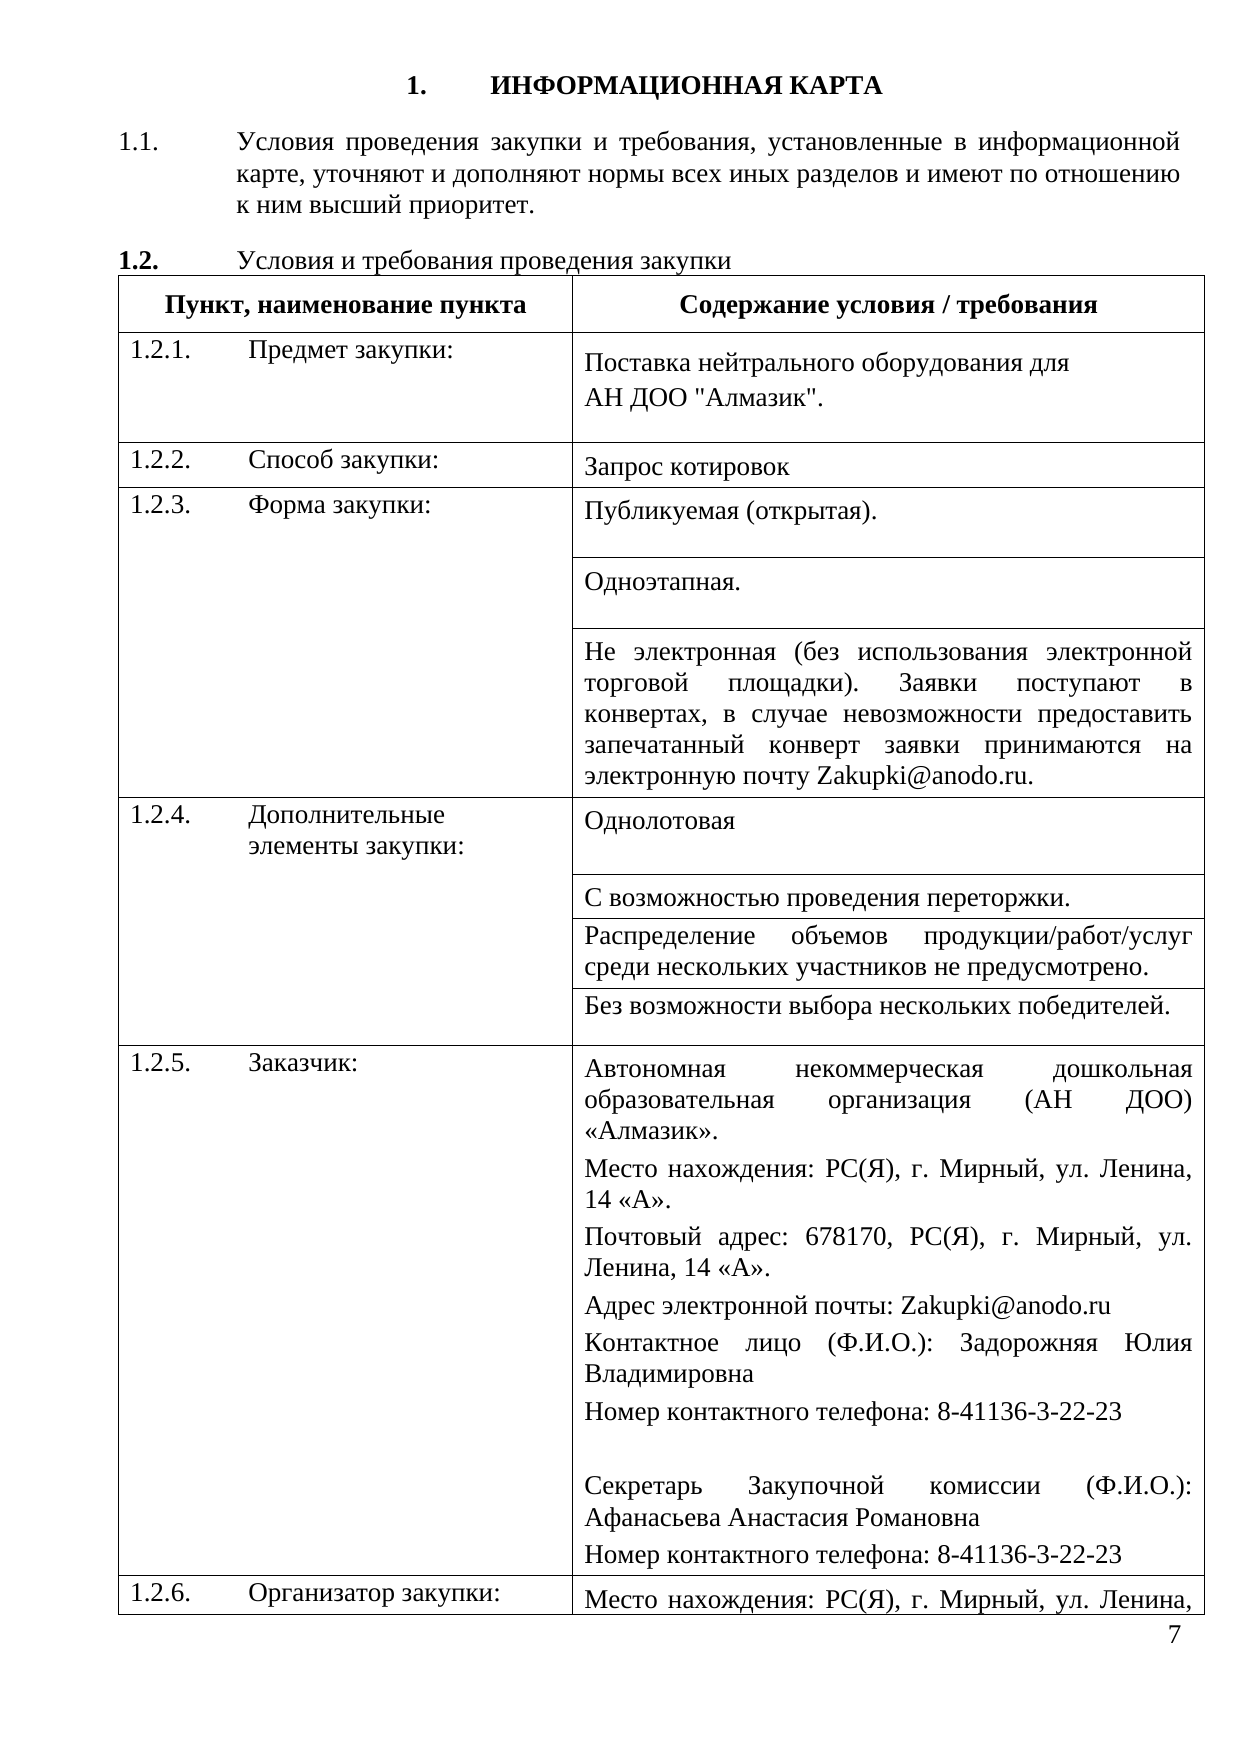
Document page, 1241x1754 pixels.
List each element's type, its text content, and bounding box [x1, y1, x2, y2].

table_header Пункт, наименование пункта [119, 276, 572, 332]
table_cell Публикуемая (открытая). [573, 488, 1204, 557]
table_cell Поставка нейтрального оборудования для АН ДОО "Алмазик". [573, 333, 1204, 442]
text Информационная карта [118, 69, 1181, 101]
table_cell Дополнительные элементы закупки: [119, 798, 572, 1045]
table_header Содержание условия / требования [573, 276, 1204, 332]
table_cell Заказчик: [119, 1046, 572, 1575]
table_cell Способ закупки: [119, 443, 572, 487]
text Условия и требования проведения закупки [118, 244, 1181, 275]
table_cell Форма закупки: [119, 488, 572, 797]
table_cell Предмет закупки: [119, 333, 572, 442]
table_cell Однолотовая [573, 798, 1204, 874]
table_cell Запрос котировок [573, 443, 1204, 487]
table_cell Распределение объемов продукции/работ/услуг среди нескольких участников не предусмотрено. [573, 919, 1204, 988]
table_cell Одноэтапная. [573, 558, 1204, 628]
text Условия проведения закупки и требования, установленные в информационной карте, уточняют и дополняют нормы всех иных разделов и имеют по отношению к ним высший приоритет. [118, 126, 1181, 219]
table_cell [119, 1576, 572, 1614]
table_cell Без возможности выбора нескольких победителей. [573, 989, 1204, 1045]
table_cell Автономная некоммерческая дошкольная образовательная организация (АН ДОО) «Алмазик». Место нахождения: РС(Я), г. Мирный, ул. Ленина, 14 «А». Почтовый адрес: 678170, РС(Я), г. Мирный, ул. Ленина, 14 «А». Адрес электронной почты: Zakupki@anodo.ru Контактное лицо (Ф.И.О.): Задорожняя Юлия Владимировна Номер контактного телефона: 8-41136-3-22-23 Секретарь Закупочной комиссии (Ф.И.О.): Афанасьева Анастасия Романовна Номер контактного телефона: 8-41136-3-22-23 [573, 1046, 1204, 1575]
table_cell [573, 1576, 1204, 1614]
table_cell С возможностью проведения переторжки. [573, 875, 1204, 918]
table_cell Не электронная (без использования электронной торговой площадки). Заявки поступают в конвертах, в случае невозможности предоставить запечатанный конверт заявки принимаются на электронную почту Zakupki@anodo.ru. [573, 629, 1204, 797]
